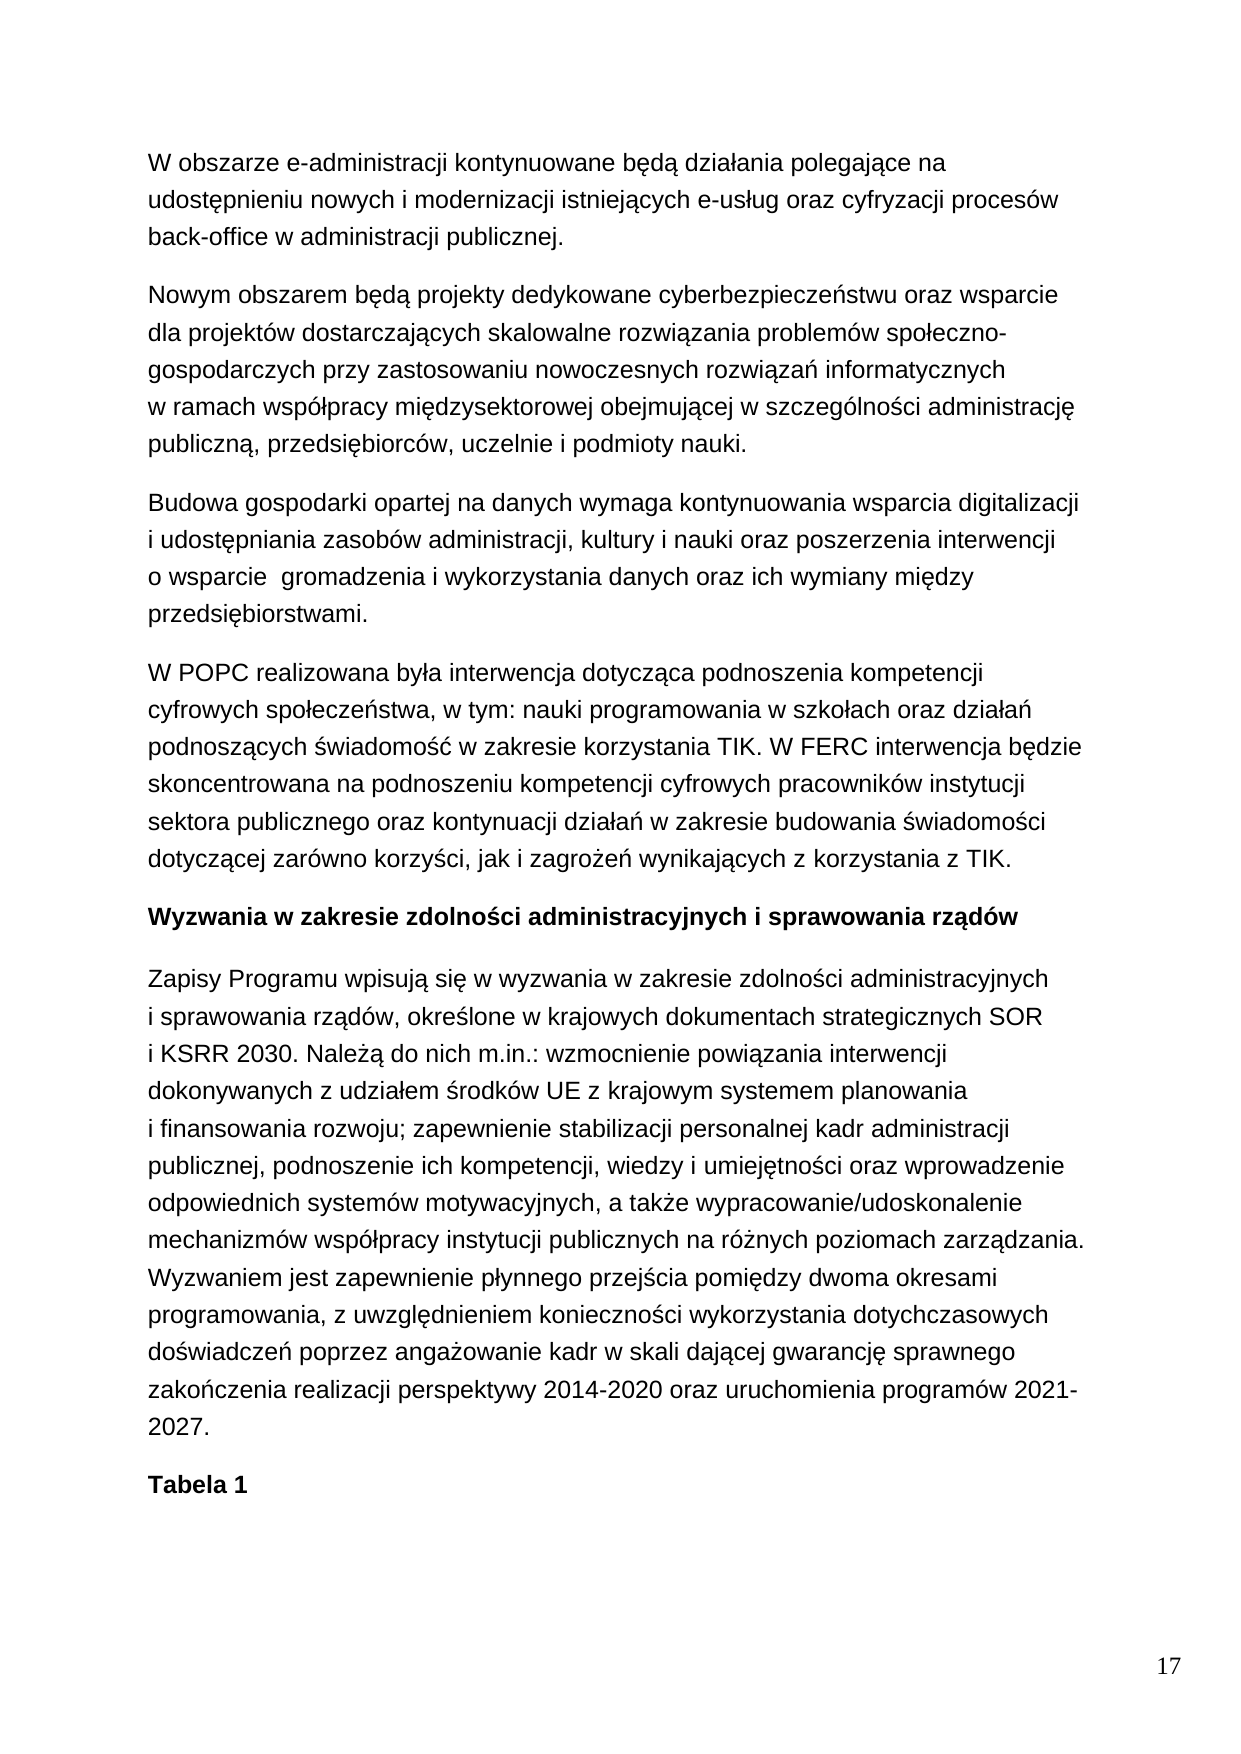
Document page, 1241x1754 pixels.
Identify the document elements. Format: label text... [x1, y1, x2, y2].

text Tabela 1 [148, 1470, 1093, 1499]
text W obszarze e-administracji kontynuowane będą działania polegające na udostępnieniu nowych i modernizacji istniejących e-usług oraz cyfryzacji procesów back-office w administracji publicznej. [148, 148, 1093, 251]
text Zapisy Programu wpisują się w wyzwania w zakresie zdolności administracyjnych i sprawowania rządów, określone w krajowych dokumentach strategicznych SOR i KSRR 2030. Należą do nich m.in.: wzmocnienie powiązania interwencji dokonywanych z udziałem środków UE z krajowym systemem planowania i finansowania rozwoju; zapewnienie stabilizacji personalnej kadr administracji publicznej, podnoszenie ich kompetencji, wiedzy i umiejętności oraz wprowadzenie odpowiednich systemów motywacyjnych, a także wypracowanie/udoskonalenie mechanizmów współpracy instytucji publicznych na różnych poziomach zarządzania. Wyzwaniem jest zapewnienie płynnego przejścia pomiędzy dwoma okresami programowania, z uwzględnieniem konieczności wykorzystania dotychczasowych doświadczeń poprzez angażowanie kadr w skali dającej gwarancję sprawnego zakończenia realizacji perspektywy 2014-2020 oraz uruchomienia programów 2021-2027. [148, 964, 1093, 1441]
text Nowym obszarem będą projekty dedykowane cyberbezpieczeństwu oraz wsparcie dla projektów dostarczających skalowalne rozwiązania problemów społeczno-gospodarczych przy zastosowaniu nowoczesnych rozwiązań informatycznych w ramach współpracy międzysektorowej obejmującej w szczególności administrację publiczną, przedsiębiorców, uczelnie i podmioty nauki. [148, 280, 1093, 458]
subtitle Wyzwania w zakresie zdolności administracyjnych i sprawowania rządów [148, 902, 1093, 931]
text W POPC realizowana była interwencja dotycząca podnoszenia kompetencji cyfrowych społeczeństwa, w tym: nauki programowania w szkołach oraz działań podnoszących świadomość w zakresie korzystania TIK. W FERC interwencja będzie skoncentrowana na podnoszeniu kompetencji cyfrowych pracowników instytucji sektora publicznego oraz kontynuacji działań w zakresie budowania świadomości dotyczącej zarówno korzyści, jak i zagrożeń wynikających z korzystania z TIK. [148, 658, 1093, 873]
text Budowa gospodarki opartej na danych wymaga kontynuowania wsparcia digitalizacji i udostępniania zasobów administracji, kultury i nauki oraz poszerzenia interwencji o wsparcie gromadzenia i wykorzystania danych oraz ich wymiany między przedsiębiorstwami. [148, 488, 1093, 628]
